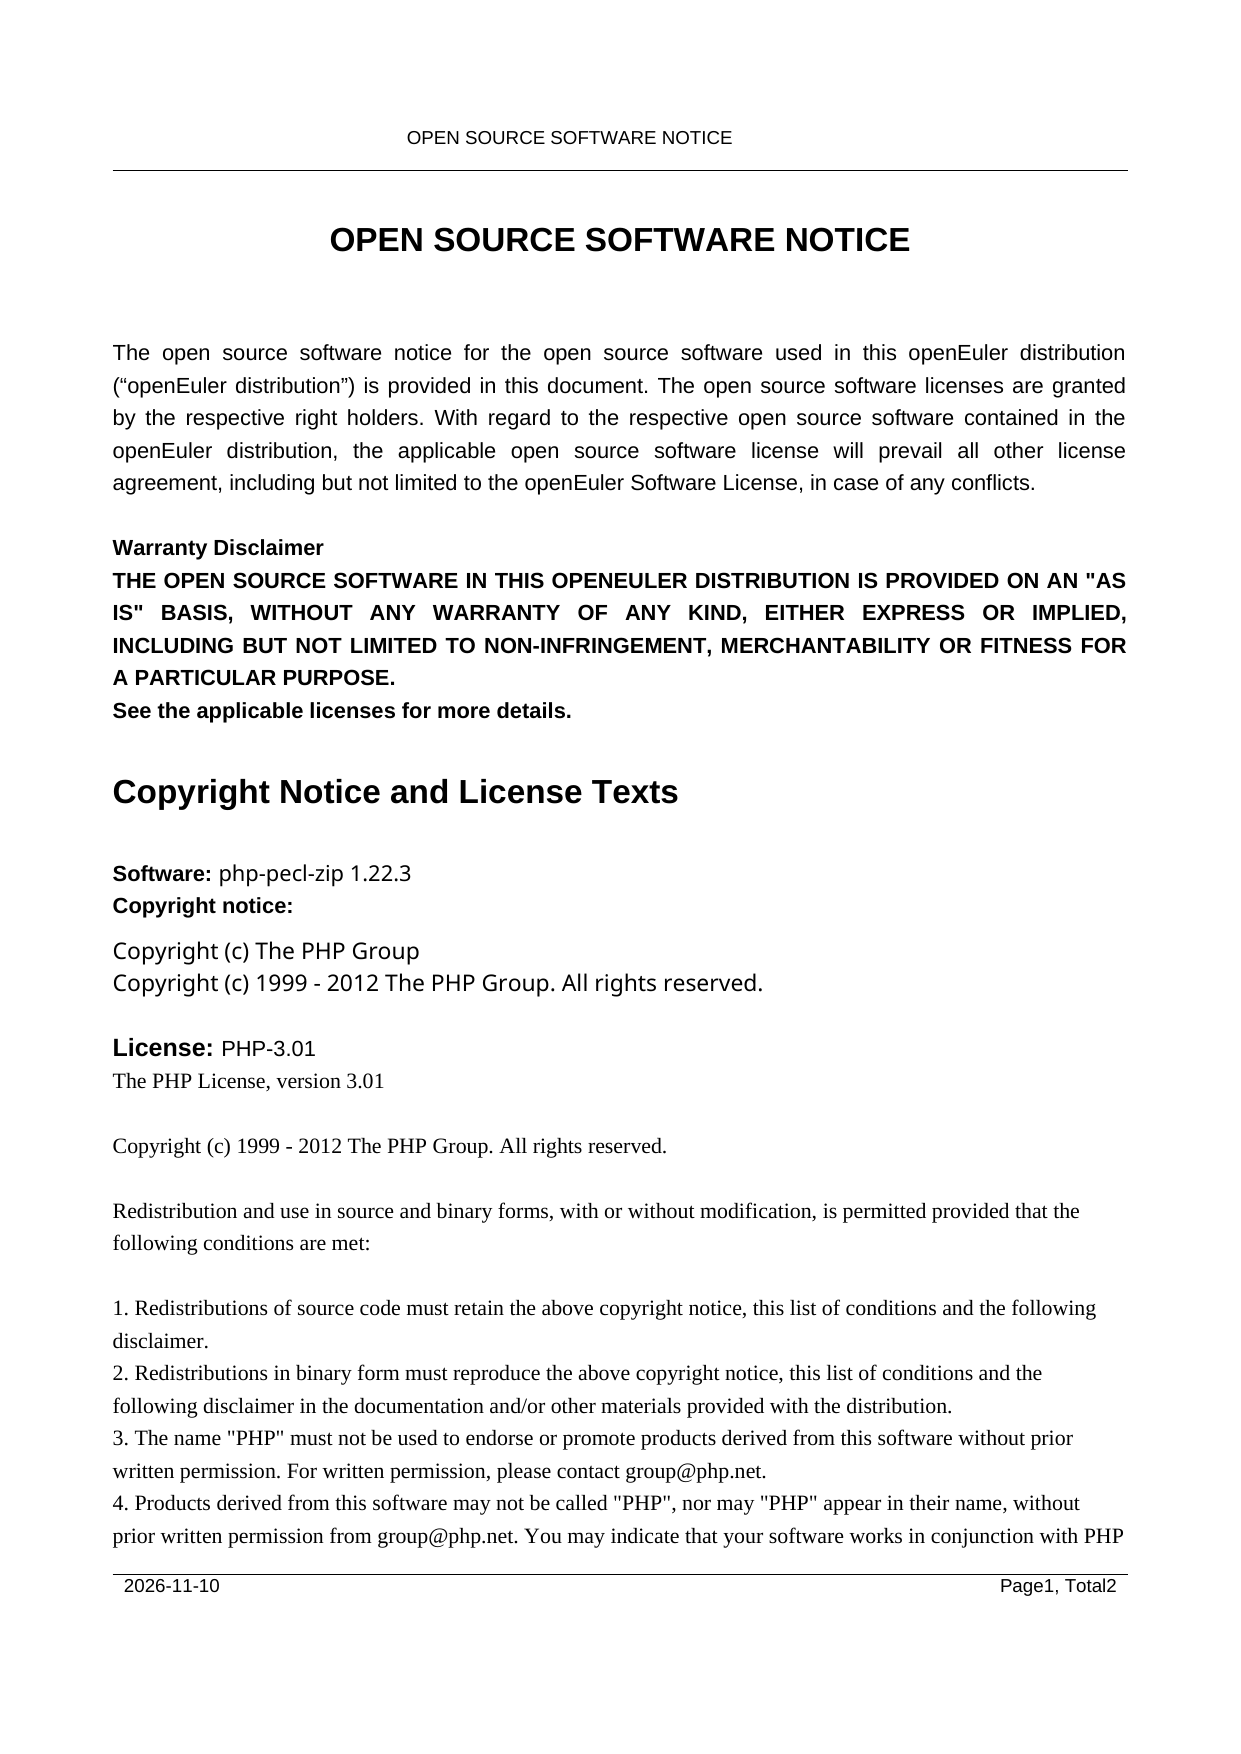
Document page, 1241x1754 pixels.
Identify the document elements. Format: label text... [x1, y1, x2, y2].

text Copyright (c) The PHP Group [112, 934, 1128, 966]
text The open source software notice for the open source software used in this openEuler distribution (“openEuler distribution”) is provided in this document. The open source software licenses are granted by the respective right holders. With regard to the respective open source software contained in the openEuler distribution, the applicable open source software license will prevail all other license agreement, including but not limited to the openEuler Software License, in case of any conflicts. [112, 336, 1128, 499]
text Copyright (c) 1999 - 2012 The PHP Group. All rights reserved. [112, 1129, 1128, 1161]
text Copyright notice: [112, 889, 1128, 921]
text Warranty Disclaimer [112, 531, 1128, 564]
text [112, 1486, 1128, 1551]
text Copyright (c) 1999 - 2012 The PHP Group. All rights reserved. [112, 966, 1128, 999]
text 1. Redistributions of source code must retain the above copyright notice, this list of conditions and the following disclaimer. [112, 1291, 1128, 1356]
text 2. Redistributions in binary form must reproduce the above copyright notice, this list of conditions and the following disclaimer in the documentation and/or other materials provided with the distribution. [112, 1356, 1128, 1421]
title Software: php-pecl-zip 1.22.3 [112, 856, 1128, 889]
text 3. The name "PHP" must not be used to endorse or promote products derived from this software without prior written permission. For written permission, please contact group@php.net. [112, 1421, 1128, 1486]
text License: PHP-3.01 [112, 1031, 1128, 1064]
text Redistribution and use in source and binary forms, with or without modification, is permitted provided that the following conditions are met: [112, 1194, 1128, 1259]
text The PHP License, version 3.01 [112, 1064, 1128, 1096]
text OPEN SOURCE SOFTWARE NOTICE [112, 206, 1128, 271]
text THE OPEN SOURCE SOFTWARE IN THIS OPENEULER DISTRIBUTION IS PROVIDED ON AN "AS IS" BASIS, WITHOUT ANY WARRANTY OF ANY KIND, EITHER EXPRESS OR IMPLIED, INCLUDING BUT NOT LIMITED TO NON-INFRINGEMENT, MERCHANTABILITY OR FITNESS FOR A PARTICULAR PURPOSE. See the applicable licenses for more details. [112, 564, 1128, 726]
text Copyright Notice and License Texts [112, 759, 1128, 824]
